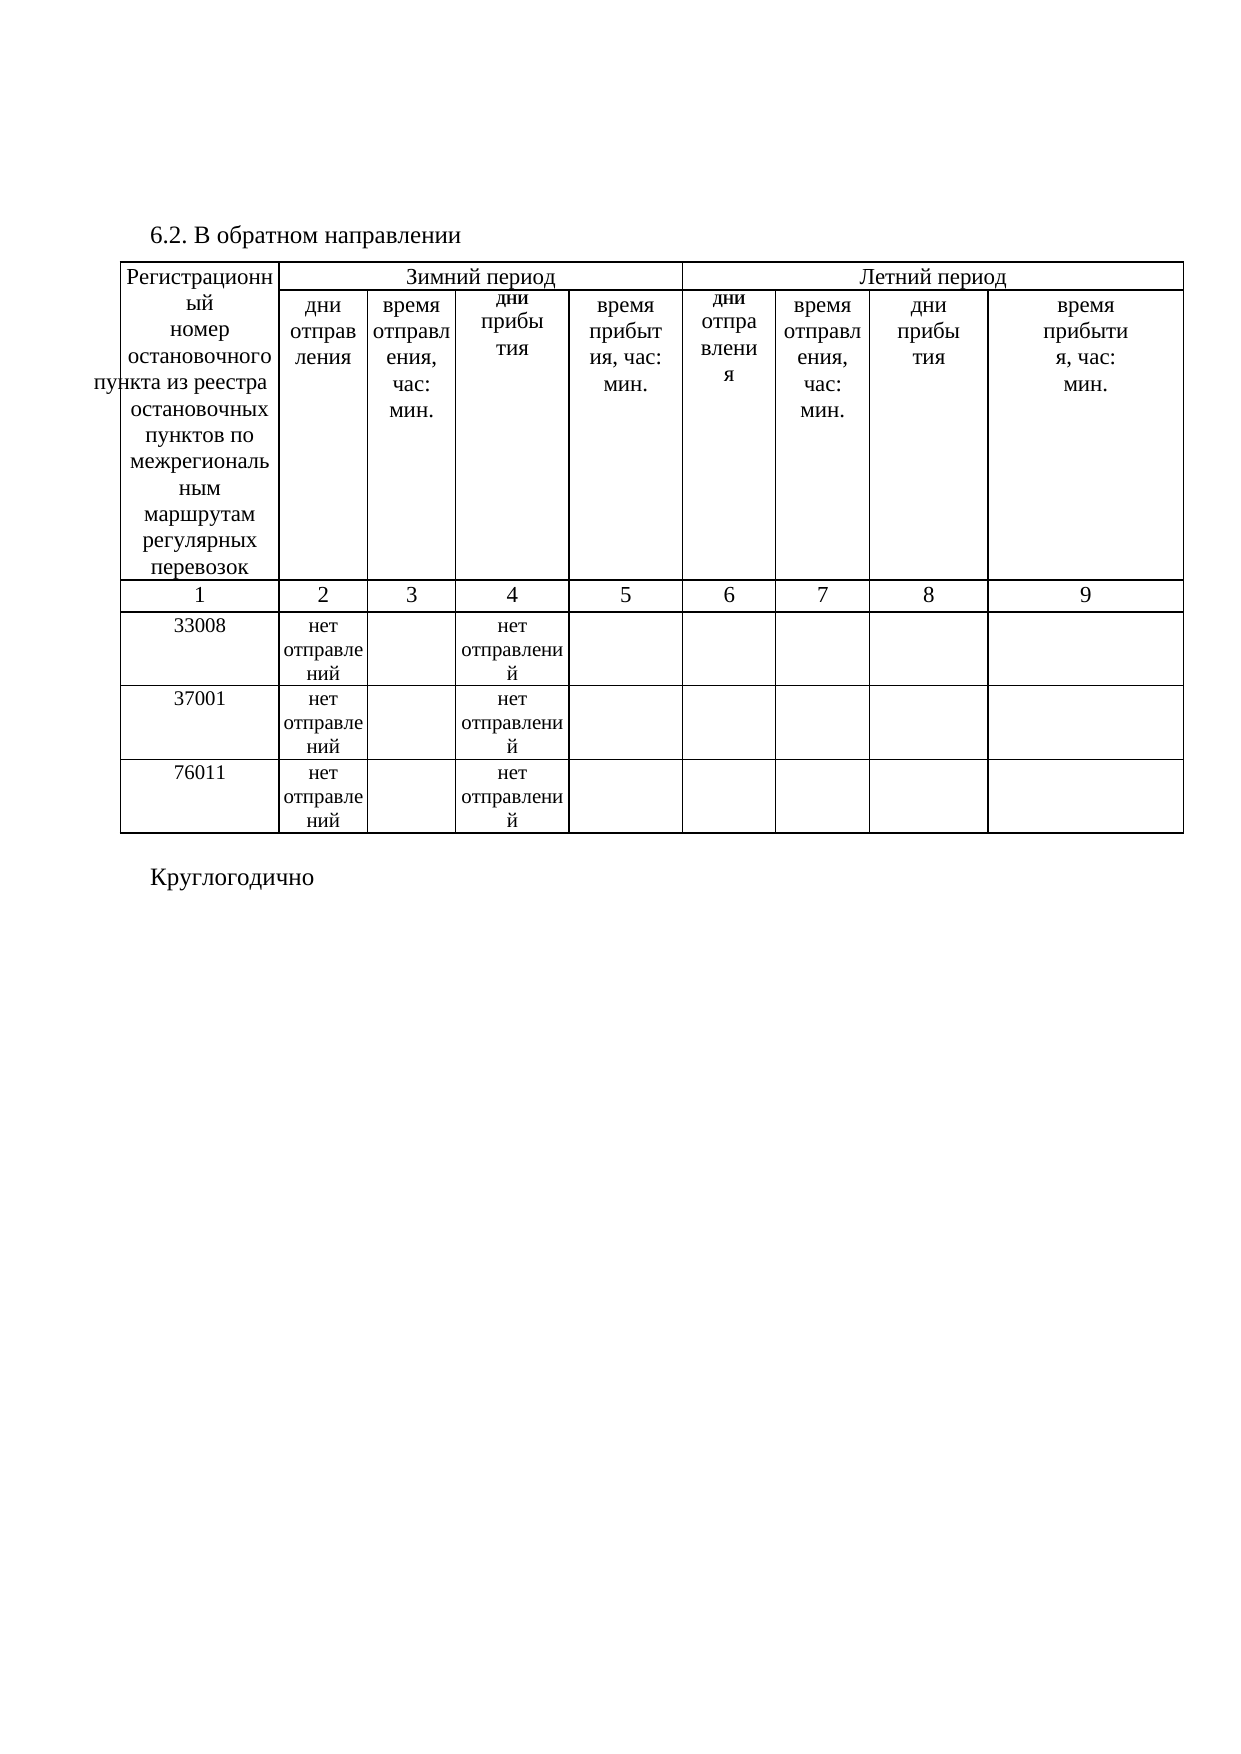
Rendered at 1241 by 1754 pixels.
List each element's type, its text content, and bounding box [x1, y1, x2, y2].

table_cell 4 [456, 581, 568, 611]
table_cell нет отправлений [456, 613, 568, 685]
table_cell время прибыт ия, час: мин. [570, 291, 682, 579]
table_cell [989, 760, 1183, 832]
table_cell 1 [121, 581, 278, 611]
table_cell 5 [570, 581, 682, 611]
table_cell [776, 760, 869, 832]
table_cell 76011 [121, 760, 278, 832]
table_cell [776, 686, 869, 758]
table_header Летний период [683, 263, 1183, 289]
table_cell [989, 613, 1183, 685]
table_cell [570, 760, 682, 832]
table_cell дни отправ ления [280, 291, 367, 579]
table_cell [683, 686, 775, 758]
table_cell [776, 613, 869, 685]
table_cell [570, 613, 682, 685]
text 6.2. В обратном направлении [150, 220, 1090, 249]
text Круглогодично [150, 862, 1090, 891]
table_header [121, 263, 278, 579]
table_cell нет отправлений [280, 760, 367, 832]
table_cell [368, 760, 455, 832]
table_cell ДНИ прибы тия [456, 291, 568, 579]
table_cell нет отправлений [456, 686, 568, 758]
table_header Зимний период [280, 263, 682, 289]
table_cell [870, 760, 987, 832]
table_cell 7 [776, 581, 869, 611]
table_cell время отправл ения, час: мин. [776, 291, 869, 579]
table_cell [870, 686, 987, 758]
table_cell 33008 [121, 613, 278, 685]
table_cell [870, 613, 987, 685]
table_cell ДНИ отпра влени я [683, 291, 775, 579]
table_cell [368, 686, 455, 758]
table_cell 9 [989, 581, 1183, 611]
table_cell 37001 [121, 686, 278, 758]
table_cell 6 [683, 581, 775, 611]
table_cell нет отправлений [280, 613, 367, 685]
table_cell нет отправлений [456, 760, 568, 832]
table_cell [570, 686, 682, 758]
table_cell время отправл ения, час: мин. [368, 291, 455, 579]
table_cell [683, 760, 775, 832]
table_cell 8 [870, 581, 987, 611]
table_cell 2 [280, 581, 367, 611]
table_cell нет отправлений [280, 686, 367, 758]
table_cell [683, 613, 775, 685]
table_cell дни прибы тия [870, 291, 987, 579]
table_cell [368, 613, 455, 685]
table_cell время прибыти я, час: мин. [989, 291, 1183, 579]
table_cell 3 [368, 581, 455, 611]
table_cell [989, 686, 1183, 758]
